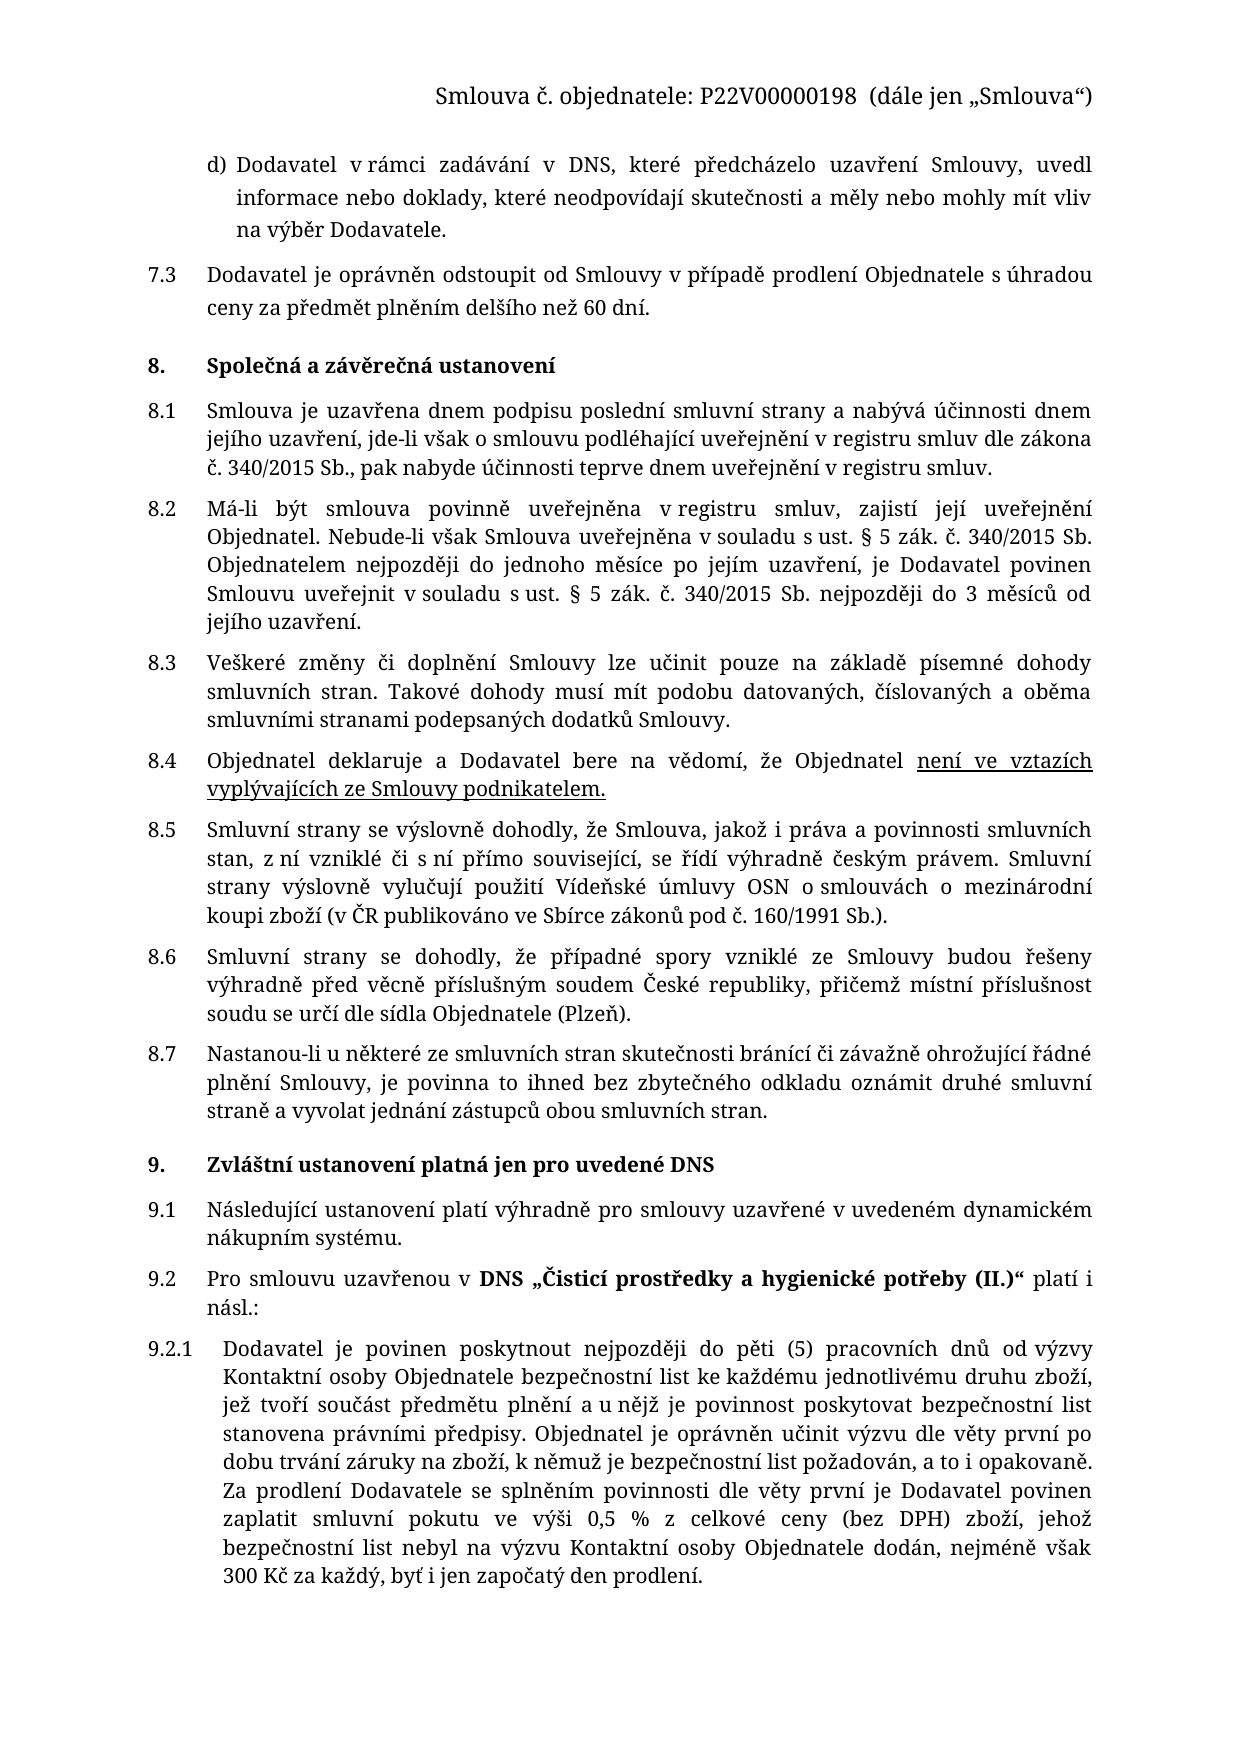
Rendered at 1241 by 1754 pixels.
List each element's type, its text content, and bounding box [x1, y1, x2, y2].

list Společná a závěrečná ustanovení [148, 351, 1093, 379]
list Smlouva je uzavřena dnem podpisu poslední smluvní strany a nabývá účinnosti dnem jejího uzavření, jde-li však o smlouvu podléhající uveřejnění v registru smluv dle zákona č. 340/2015 Sb., pak nabyde účinnosti teprve dnem uveřejnění v registru smluv. [148, 396, 1093, 481]
list Zvláštní ustanovení platná jen pro uvedené DNS [148, 1150, 1093, 1178]
list Má-li být smlouva povinně uveřejněna v registru smluv, zajistí její uveřejnění Objednatel. Nebude-li však Smlouva uveřejněna v souladu s ust. § 5 zák. č. 340/2015 Sb. Objednatelem nejpozději do jednoho měsíce po jejím uzavření, je Dodavatel povinen Smlouvu uveřejnit v souladu s ust. § 5 zák. č. 340/2015 Sb. nejpozději do 3 měsíců od jejího uzavření. [148, 494, 1093, 636]
list Objednatel deklaruje a Dodavatel bere na vědomí, že Objednatel není ve vztazích vyplývajících ze Smlouvy podnikatelem. [148, 746, 1093, 803]
list Pro smlouvu uzavřenou v DNS „Čisticí prostředky a hygienické potřeby (II.)“ platí i násl.: [148, 1264, 1093, 1321]
list Smluvní strany se dohodly, že případné spory vzniklé ze Smlouvy budou řešeny výhradně před věcně příslušným soudem České republiky, přičemž místní příslušnost soudu se určí dle sídla Objednatele (Plzeň). [148, 942, 1093, 1027]
list Veškeré změny či doplnění Smlouvy lze učinit pouze na základě písemné dohody smluvních stran. Takové dohody musí mít podobu datovaných, číslovaných a oběma smluvními stranami podepsaných dodatků Smlouvy. [148, 648, 1093, 734]
list Dodavatel v rámci zadávání v DNS, které předcházelo uzavření Smlouvy, uvedl informace nebo doklady, které neodpovídají skutečnosti a měly nebo mohly mít vliv na výběr Dodavatele. [207, 150, 1093, 244]
list Smluvní strany se výslovně dohodly, že Smlouva, jakož i práva a povinnosti smluvních stan, z ní vzniklé či s ní přímo související, se řídí výhradně českým právem. Smluvní strany výslovně vylučují použití Vídeňské úmluvy OSN o smlouvách o mezinárodní koupi zboží (v ČR publikováno ve Sbírce zákonů pod č. 160/1991 Sb.). [148, 816, 1093, 929]
list Nastanou-li u některé ze smluvních stran skutečnosti bránící či závažně ohrožující řádné plnění Smlouvy, je povinna to ihned bez zbytečného odkladu oznámit druhé smluvní straně a vyvolat jednání zástupců obou smluvních stran. [148, 1039, 1093, 1125]
list Dodavatel je povinen poskytnout nejpozději do pěti (5) pracovních dnů od výzvy Kontaktní osoby Objednatele bezpečnostní list ke každému jednotlivému druhu zboží, jež tvoří součást předmětu plnění a u nějž je povinnost poskytovat bezpečnostní list stanovena právními předpisy. Objednatel je oprávněn učinit výzvu dle věty první po dobu trvání záruky na zboží, k němuž je bezpečnostní list požadován, a to i opakovaně. Za prodlení Dodavatele se splněním povinnosti dle věty první je Dodavatel povinen zaplatit smluvní pokutu ve výši 0,5 % z celkové ceny (bez DPH) zboží, jehož bezpečnostní list nebyl na výzvu Kontaktní osoby Objednatele dodán, nejméně však 300 Kč za každý, byť i jen započatý den prodlení. [148, 1334, 1093, 1590]
list Následující ustanovení platí výhradně pro smlouvy uzavřené v uvedeném dynamickém nákupním systému. [148, 1195, 1093, 1252]
list Dodavatel je oprávněn odstoupit od Smlouvy v případě prodlení Objednatele s úhradou ceny za předmět plněním delšího než 60 dní. [148, 261, 1093, 322]
